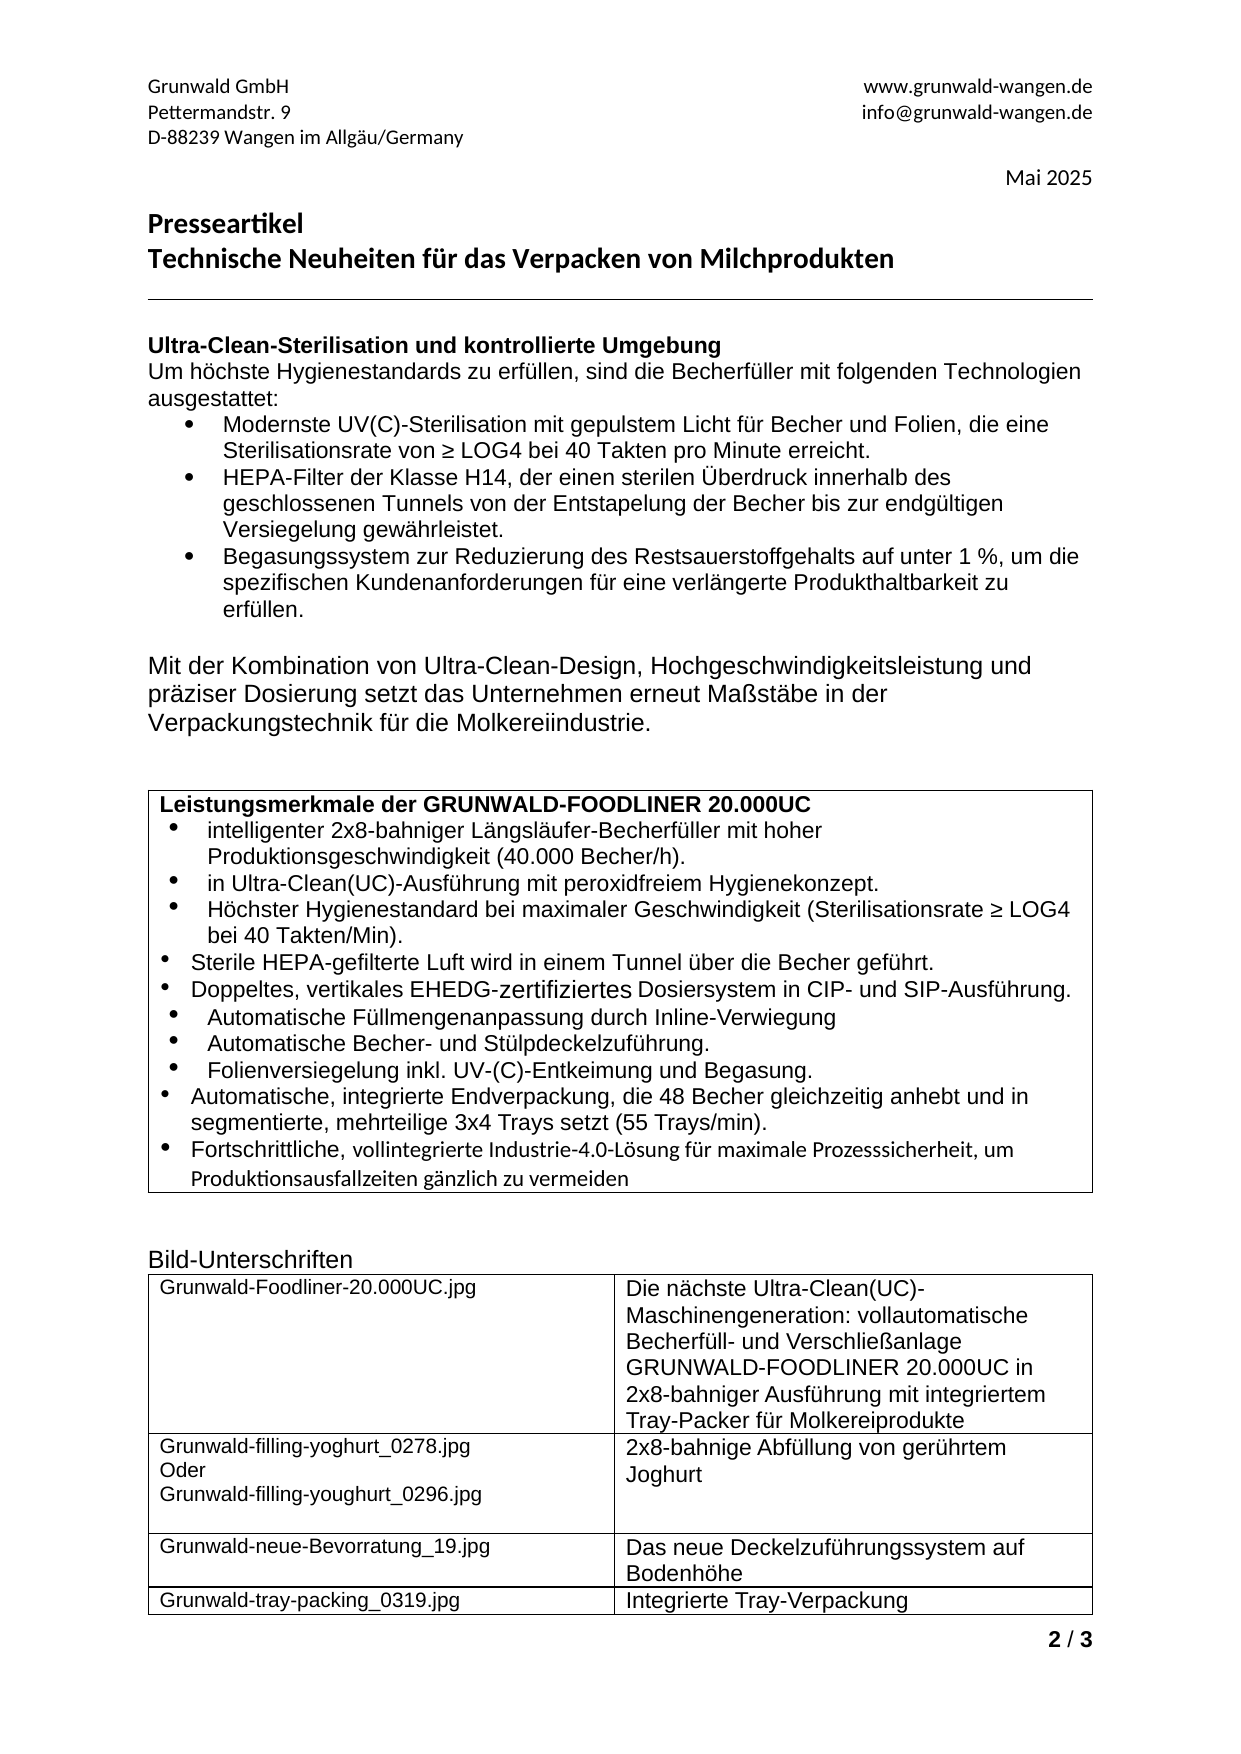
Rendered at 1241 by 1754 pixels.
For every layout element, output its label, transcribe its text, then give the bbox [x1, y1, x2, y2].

table_cell Das neue Deckelzuführungssystem auf Bodenhöhe [615, 1534, 1092, 1586]
list Modernste UV(C)-Sterilisation mit gepulstem Licht für Becher und Folien, die eine Sterilisationsrate von ≥ LOG4 bei 40 Takten pro Minute erreicht. [185, 411, 1093, 464]
table_cell Grunwald-neue-Bevorratung_19.jpg [149, 1534, 614, 1586]
table_header Leistungsmerkmale der GRUNWALD-FOODLINER 20.000UC intelligenter 2x8-bahniger Längsläufer-Becherfüller mit hoher Produktionsgeschwindigkeit (40.000 Becher/h). in Ultra-Clean(UC)-Ausführung mit peroxidfreiem Hygienekonzept. Höchster Hygienestandard bei maximaler Geschwindigkeit (Sterilisationsrate ≥ LOG4 bei 40 Takten/Min). Sterile HEPA-gefilterte Luft wird in einem Tunnel über die Becher geführt. Doppeltes, vertikales EHEDG-zertifiziertes Dosiersystem in CIP- und SIP-Ausführung. Automatische Füllmengenanpassung durch Inline-Verwiegung Automatische Becher- und Stülpdeckelzuführung. Folienversiegelung inkl. UV-(C)-Entkeimung und Begasung. Automatische, integrierte Endverpackung, die 48 Becher gleichzeitig anhebt und in segmentierte, mehrteilige 3x4 Trays setzt (55 Trays/min). Fortschrittliche, vollintegrierte Industrie-4.0-Lösung für maximale Prozesssicherheit, um Produktionsausfallzeiten gänzlich zu vermeiden [149, 791, 1092, 1192]
table_cell Integrierte Tray-Verpackung [615, 1588, 1092, 1614]
list HEPA-Filter der Klasse H14, der einen sterilen Überdruck innerhalb des geschlossenen Tunnels von der Entstapelung der Becher bis zur endgültigen Versiegelung gewährleistet. [185, 464, 1093, 543]
table_header Die nächste Ultra-Clean(UC)-Maschinengeneration: vollautomatische Becherfüll- und Verschließanlage GRUNWALD-FOODLINER 20.000UC in 2x8-bahniger Ausführung mit integriertem Tray-Packer für Molkereiprodukte [615, 1275, 1092, 1433]
table_cell Grunwald-tray-packing_0319.jpg [149, 1588, 614, 1614]
table_cell 2x8-bahnige Abfüllung von gerührtem Joghurt [615, 1434, 1092, 1533]
text Bild-Unterschriften [148, 1245, 1093, 1274]
text Um höchste Hygienestandards zu erfüllen, sind die Becherfüller mit folgenden Technologien ausgestattet: [148, 358, 1093, 411]
table_cell Grunwald-filling-yoghurt_0278.jpg Oder Grunwald-filling-youghurt_0296.jpg [149, 1434, 614, 1533]
table_header Grunwald-Foodliner-20.000UC.jpg [149, 1275, 614, 1433]
text Ultra-Clean-Sterilisation und kontrollierte Umgebung [148, 332, 1093, 358]
text Mit der Kombination von Ultra-Clean-Design, Hochgeschwindigkeitsleistung und präziser Dosierung setzt das Unternehmen erneut Maßstäbe in der Verpackungstechnik für die Molkereiindustrie. [148, 651, 1093, 737]
list Begasungssystem zur Reduzierung des Restsauerstoffgehalts auf unter 1 %, um die spezifischen Kundenanforderungen für eine verlängerte Produkthaltbarkeit zu erfüllen. [185, 543, 1093, 622]
